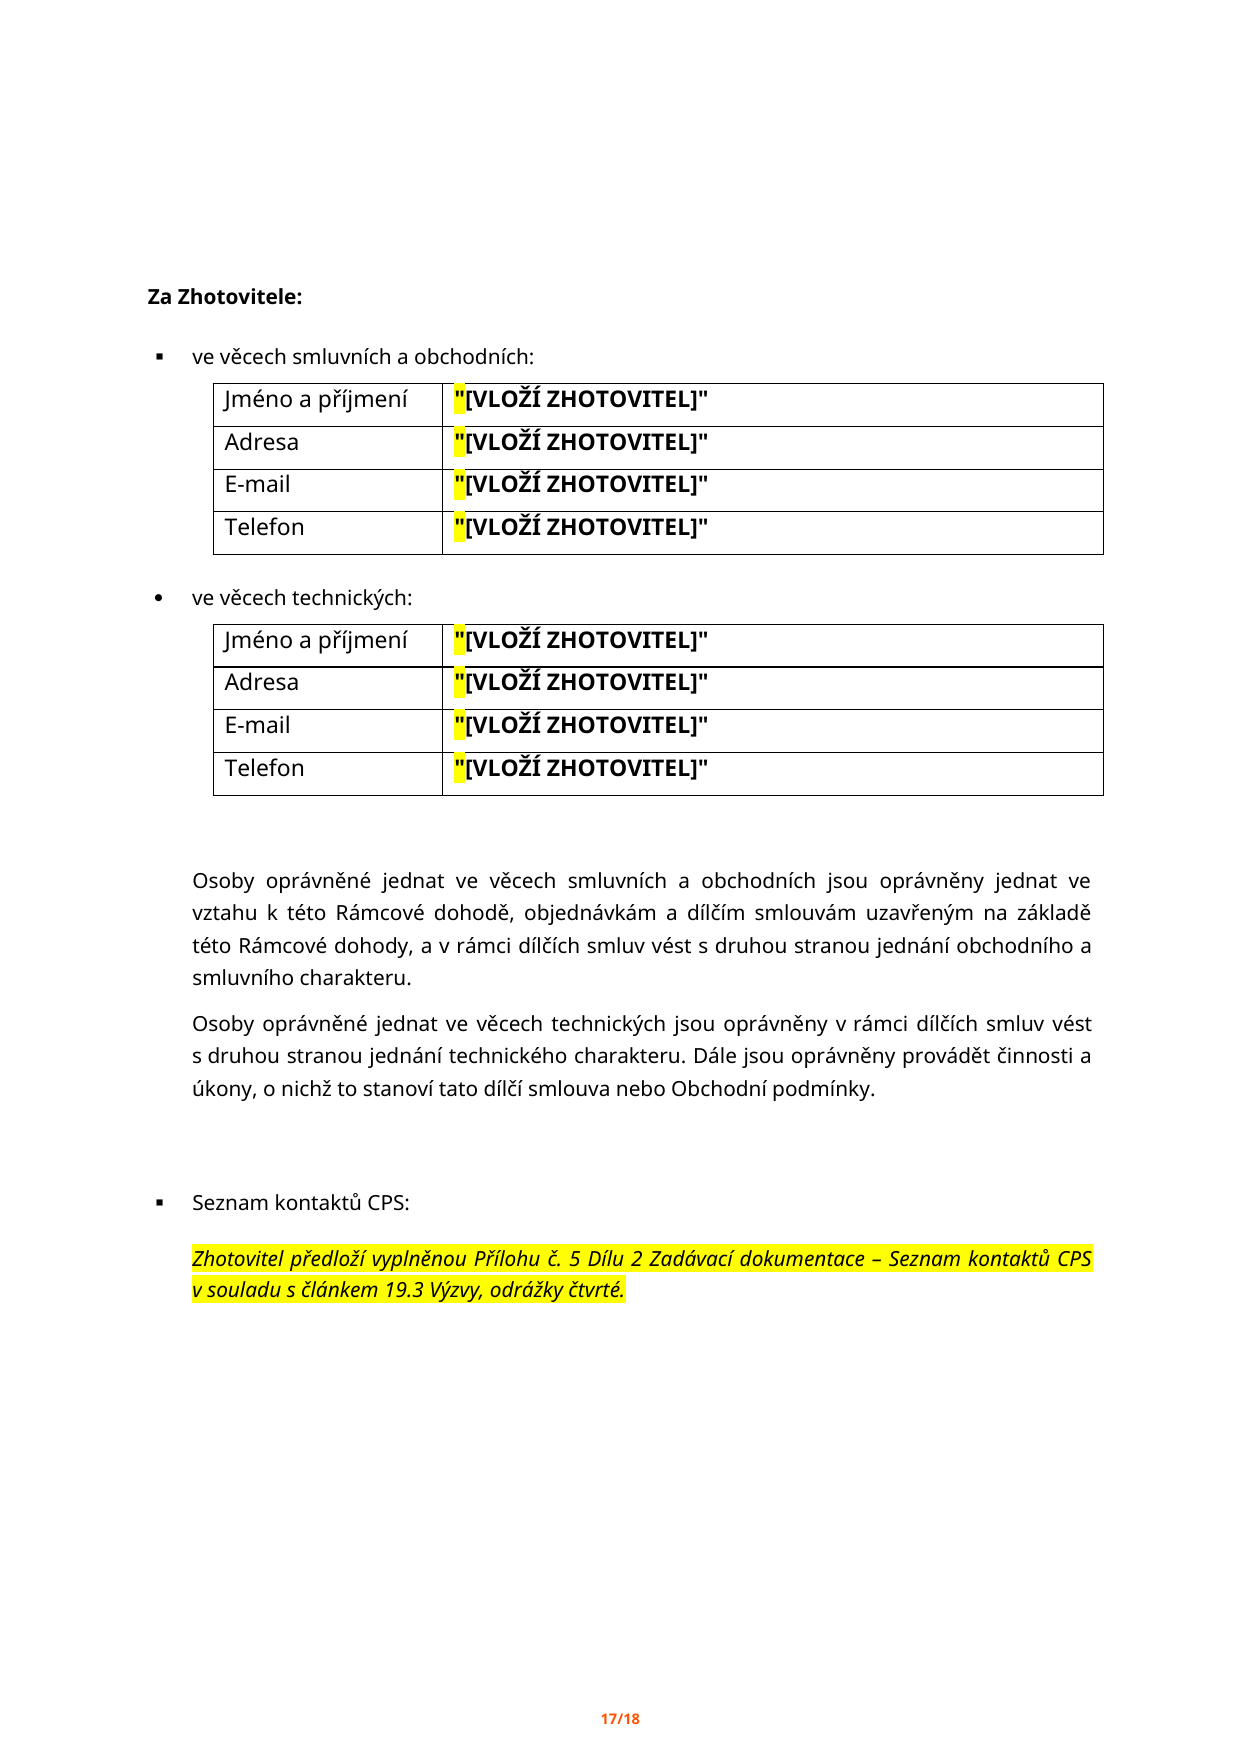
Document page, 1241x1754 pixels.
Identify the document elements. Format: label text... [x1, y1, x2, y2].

table_cell E-mail [214, 710, 442, 752]
table_cell [443, 753, 1103, 794]
list Seznam kontaktů CPS: [154, 1185, 1093, 1216]
table_cell [443, 512, 1103, 554]
text Zhotovitel předloží vyplněnou Přílohu č. 5 Dílu 2 Zadávací dokumentace – Seznam kontaktů CPS v souladu s článkem 19.3 Výzvy, odrážky čtvrté. [192, 1272, 1093, 1304]
table_cell Telefon [214, 753, 442, 794]
table_header [443, 384, 1103, 426]
list ve věcech smluvních a obchodních: [154, 339, 1093, 371]
table_cell [443, 427, 1103, 468]
table_cell [443, 710, 1103, 752]
table_header Jméno a příjmení [214, 625, 442, 666]
text Osoby oprávněné jednat ve věcech technických jsou oprávněny v rámci dílčích smluv vést s druhou stranou jednání technického charakteru. Dále jsou oprávněny provádět činnosti a úkony, o nichž to stanoví tato dílčí smlouva nebo Obchodní podmínky. [192, 1009, 1093, 1102]
table_header Jméno a příjmení [214, 384, 442, 426]
table_cell E-mail [214, 470, 442, 511]
table_cell Telefon [214, 512, 442, 554]
table_cell Adresa [214, 668, 442, 709]
text Osoby oprávněné jednat ve věcech smluvních a obchodních jsou oprávněny jednat ve vztahu k této Rámcové dohodě, objednávkám a dílčím smlouvám uzavřeným na základě této Rámcové dohody, a v rámci dílčích smluv vést s druhou stranou jednání obchodního a smluvního charakteru. [192, 866, 1093, 992]
text Za Zhotovitele: [148, 282, 1093, 310]
list ve věcech technických: [155, 580, 1093, 611]
table_cell Adresa [214, 427, 442, 468]
table_cell [443, 470, 1103, 511]
table_header [443, 625, 1103, 666]
table_cell [443, 668, 1103, 709]
